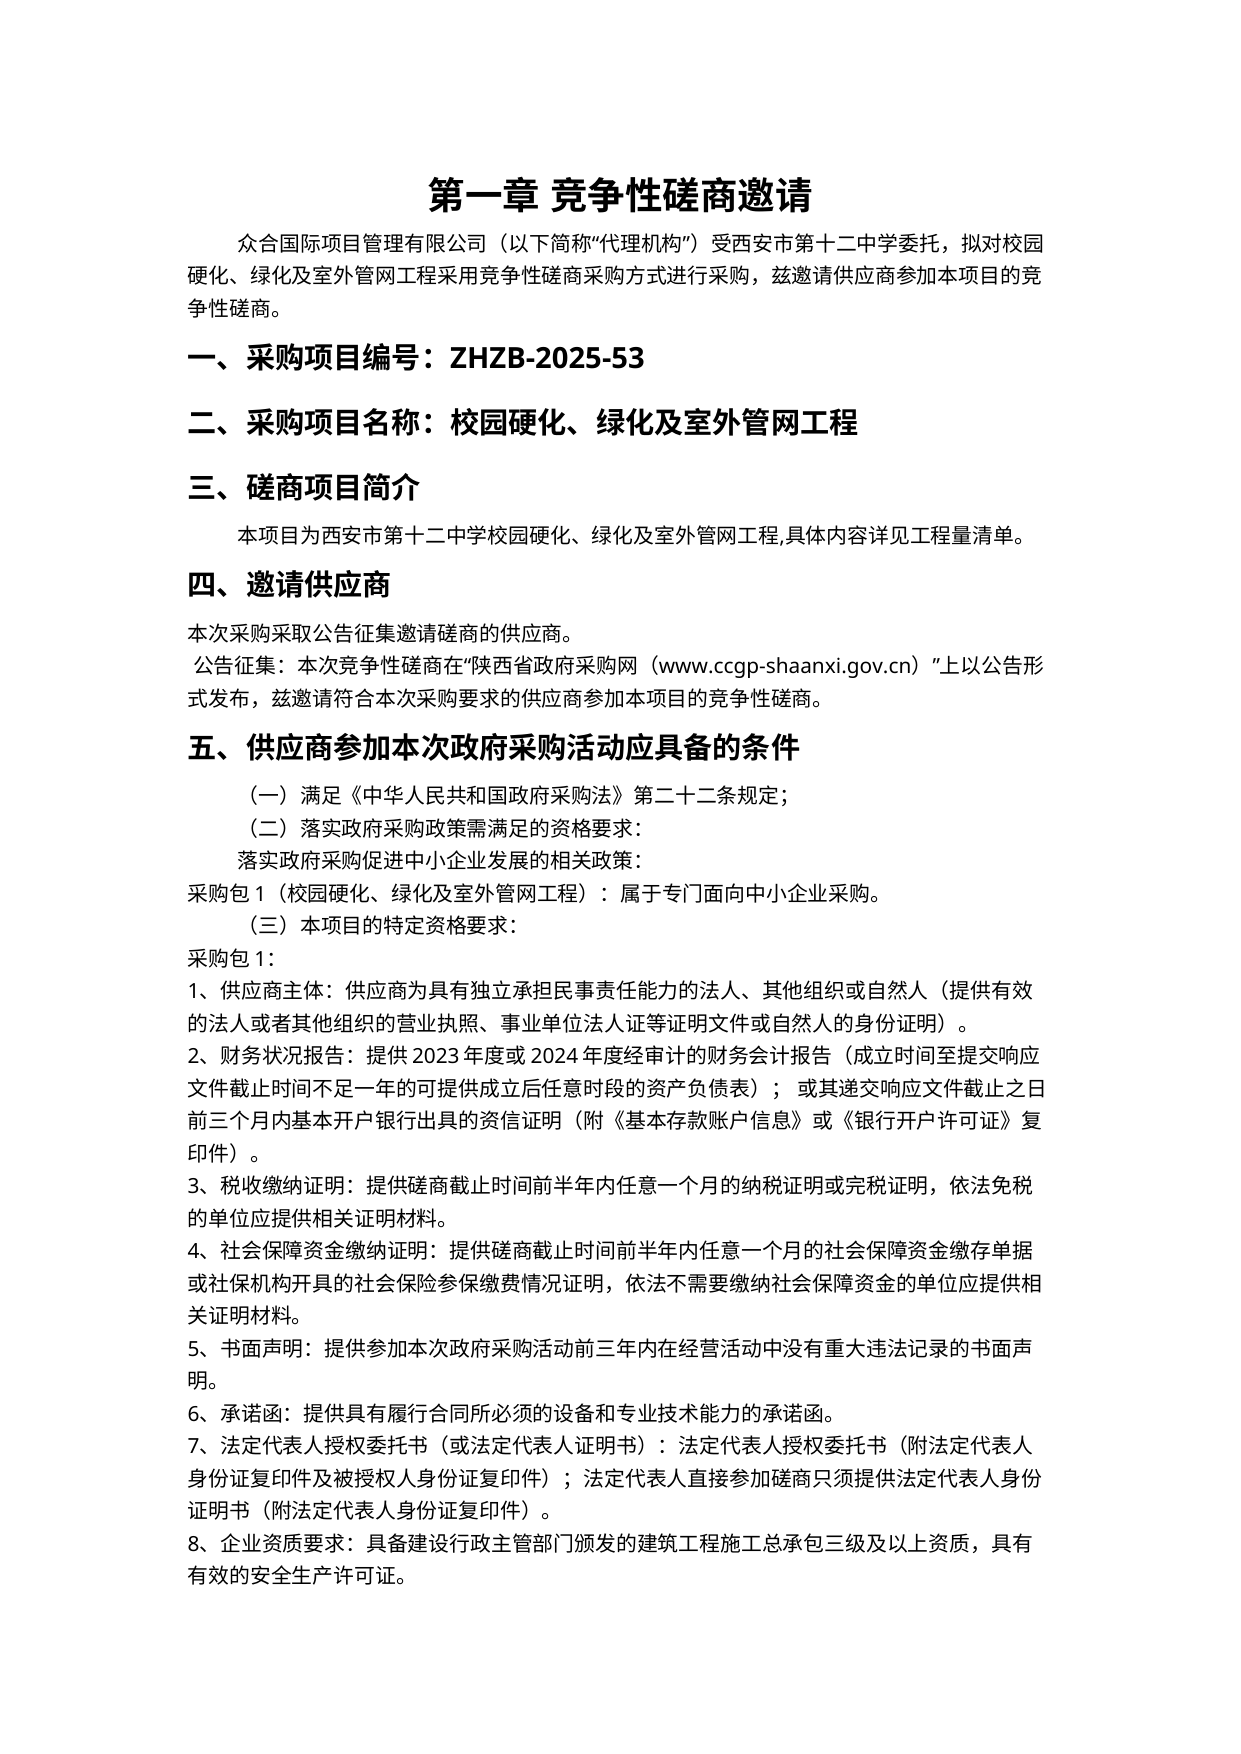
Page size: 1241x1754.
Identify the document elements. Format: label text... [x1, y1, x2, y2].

text 四、邀请供应商 [187, 552, 1053, 617]
text 一、采购项目编号：ZHZB-2025-53 [187, 324, 1053, 389]
text 7、法定代表人授权委托书（或法定代表人证明书）：法定代表人授权委托书（附法定代表人身份证复印件及被授权人身份证复印件）；法定代表人直接参加磋商只须提供法定代表人身份证明书（附法定代表人身份证复印件）。 [187, 1429, 1053, 1527]
text 3、税收缴纳证明：提供磋商截止时间前半年内任意一个月的纳税证明或完税证明，依法免税的单位应提供相关证明材料。 [187, 1169, 1053, 1234]
text （一）满足《中华人民共和国政府采购法》第二十二条规定； [187, 779, 1053, 812]
text 6、承诺函：提供具有履行合同所必须的设备和专业技术能力的承诺函。 [187, 1397, 1053, 1429]
text 5、书面声明：提供参加本次政府采购活动前三年内在经营活动中没有重大违法记录的书面声明。 [187, 1332, 1053, 1397]
text 采购包1（校园硬化、绿化及室外管网工程）：属于专门面向中小企业采购。 [187, 877, 1053, 909]
text 众合国际项目管理有限公司（以下简称“代理机构”）受西安市第十二中学委托，拟对校园硬化、绿化及室外管网工程采用竞争性磋商采购方式进行采购，兹邀请供应商参加本项目的竞争性磋商。 [187, 227, 1053, 324]
text 二、采购项目名称：校园硬化、绿化及室外管网工程 [187, 389, 1053, 454]
text 第一章 竞争性磋商邀请 [187, 162, 1053, 227]
text 三、磋商项目简介 [187, 454, 1053, 519]
text 公告征集：本次竞争性磋商在“陕西省政府采购网（www.ccgp-shaanxi.gov.cn）”上以公告形式发布，兹邀请符合本次采购要求的供应商参加本项目的竞争性磋商。 [187, 649, 1053, 714]
text 本次采购采取公告征集邀请磋商的供应商。 [187, 617, 1053, 649]
text 落实政府采购促进中小企业发展的相关政策： [187, 844, 1053, 877]
text （二）落实政府采购政策需满足的资格要求： [187, 812, 1053, 844]
text 4、社会保障资金缴纳证明：提供磋商截止时间前半年内任意一个月的社会保障资金缴存单据或社保机构开具的社会保险参保缴费情况证明，依法不需要缴纳社会保障资金的单位应提供相关证明材料。 [187, 1234, 1053, 1332]
text 2、财务状况报告：提供2023年度或2024年度经审计的财务会计报告（成立时间至提交响应文件截止时间不足一年的可提供成立后任意时段的资产负债表）； 或其递交响应文件截止之日前三个月内基本开户银行出具的资信证明（附《基本存款账户信息》或《银行开户许可证》复印件）。 [187, 1039, 1053, 1169]
text 采购包1： [187, 942, 1053, 974]
text （三）本项目的特定资格要求： [187, 909, 1053, 942]
text 五、供应商参加本次政府采购活动应具备的条件 [187, 714, 1053, 779]
text 8、企业资质要求：具备建设行政主管部门颁发的建筑工程施工总承包三级及以上资质，具有有效的安全生产许可证。 [187, 1527, 1053, 1592]
text 本项目为西安市第十二中学校园硬化、绿化及室外管网工程,具体内容详见工程量清单。 [187, 519, 1053, 552]
text 1、供应商主体：供应商为具有独立承担民事责任能力的法人、其他组织或自然人（提供有效的法人或者其他组织的营业执照、事业单位法人证等证明文件或自然人的身份证明）。 [187, 974, 1053, 1039]
